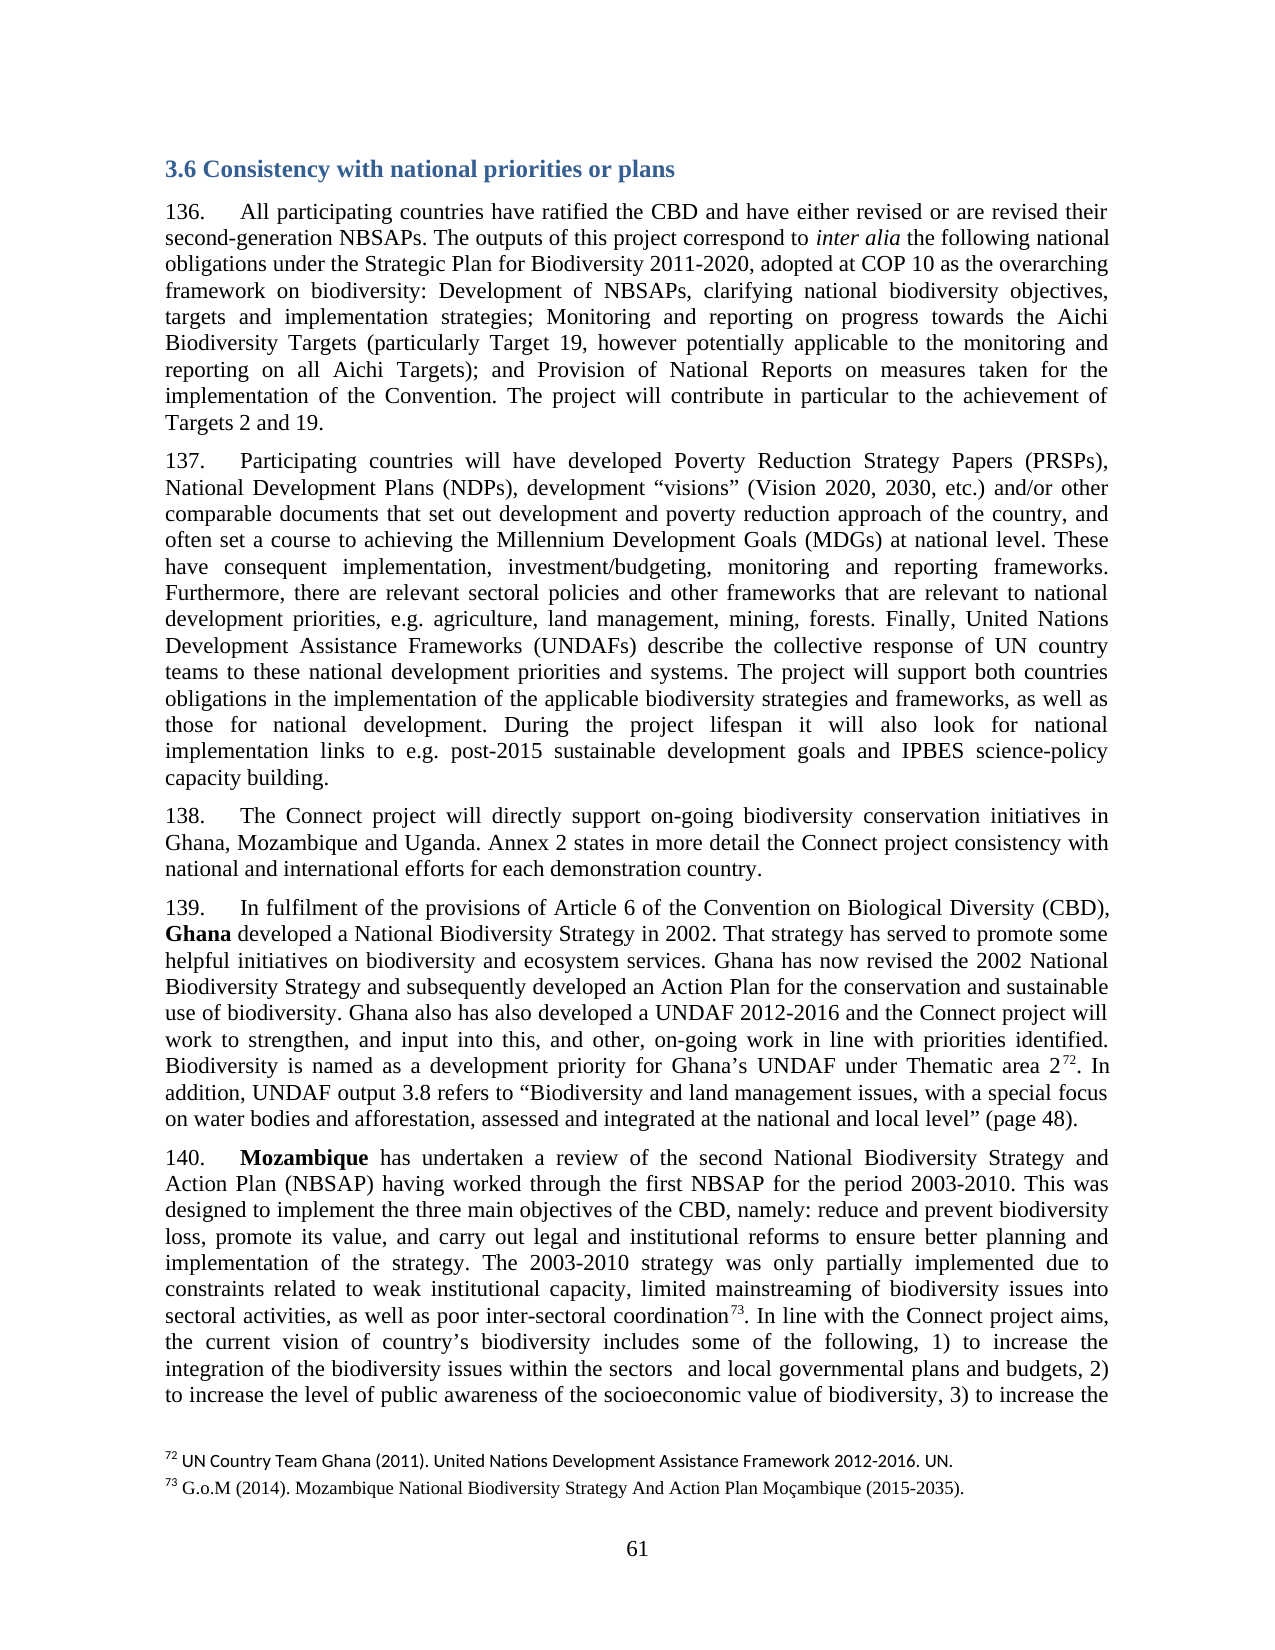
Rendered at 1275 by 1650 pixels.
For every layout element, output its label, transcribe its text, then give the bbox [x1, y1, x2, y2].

text Participating countries will have developed Poverty Reduction Strategy Papers (PRSPs), National Development Plans (NDPs), development “visions” (Vision 2020, 2030, etc.) and/or other comparable documents that set out development and poverty reduction approach of the country, and often set a course to achieving the Millennium Development Goals (MDGs) at national level. These have consequent implementation, investment/budgeting, monitoring and reporting frameworks. Furthermore, there are relevant sectoral policies and other frameworks that are relevant to national development priorities, e.g. agriculture, land management, mining, forests. Finally, United Nations Development Assistance Frameworks (UNDAFs) describe the collective response of UN country teams to these national development priorities and systems. The project will support both countries obligations in the implementation of the applicable biodiversity strategies and frameworks, as well as those for national development. During the project lifespan it will also look for national implementation links to e.g. post-2015 sustainable development goals and IPBES science-policy capacity building. [165, 447, 1110, 790]
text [165, 1144, 1110, 1407]
text All participating countries have ratified the CBD and have either revised or are revised their second-generation NBSAPs. The outputs of this project correspond to inter alia the following national obligations under the Strategic Plan for Biodiversity 2011-2020, adopted at COP 10 as the overarching framework on biodiversity: Development of NBSAPs, clarifying national biodiversity objectives, targets and implementation strategies; Monitoring and reporting on progress towards the Aichi Biodiversity Targets (particularly Target 19, however potentially applicable to the monitoring and reporting on all Aichi Targets); and Provision of National Reports on measures taken for the implementation of the Convention. The project will contribute in particular to the achievement of Targets 2 and 19. [165, 198, 1110, 435]
subtitle 3.6 Consistency with national priorities or plans [165, 154, 1110, 183]
text In fulfilment of the provisions of Article 6 of the Convention on Biological Diversity (CBD), Ghana developed a National Biodiversity Strategy in 2002. That strategy has served to promote some helpful initiatives on biodiversity and ecosystem services. Ghana has now revised the 2002 National Biodiversity Strategy and subsequently developed an Action Plan for the conservation and sustainable use of biodiversity. Ghana also has also developed a UNDAF 2012-2016 and the Connect project will work to strengthen, and input into this, and other, on-going work in line with priorities identified. Biodiversity is named as a development priority for Ghana’s UNDAF under Thematic area 2. In addition, UNDAF output 3.8 refers to “Biodiversity and land management issues, with a special focus on water bodies and afforestation, assessed and integrated at the national and local level” (page 48). [165, 894, 1110, 1131]
text The Connect project will directly support on-going biodiversity conservation initiatives in Ghana, Mozambique and Uganda. Annex 2 states in more detail the Connect project consistency with national and international efforts for each demonstration country. [165, 802, 1110, 882]
